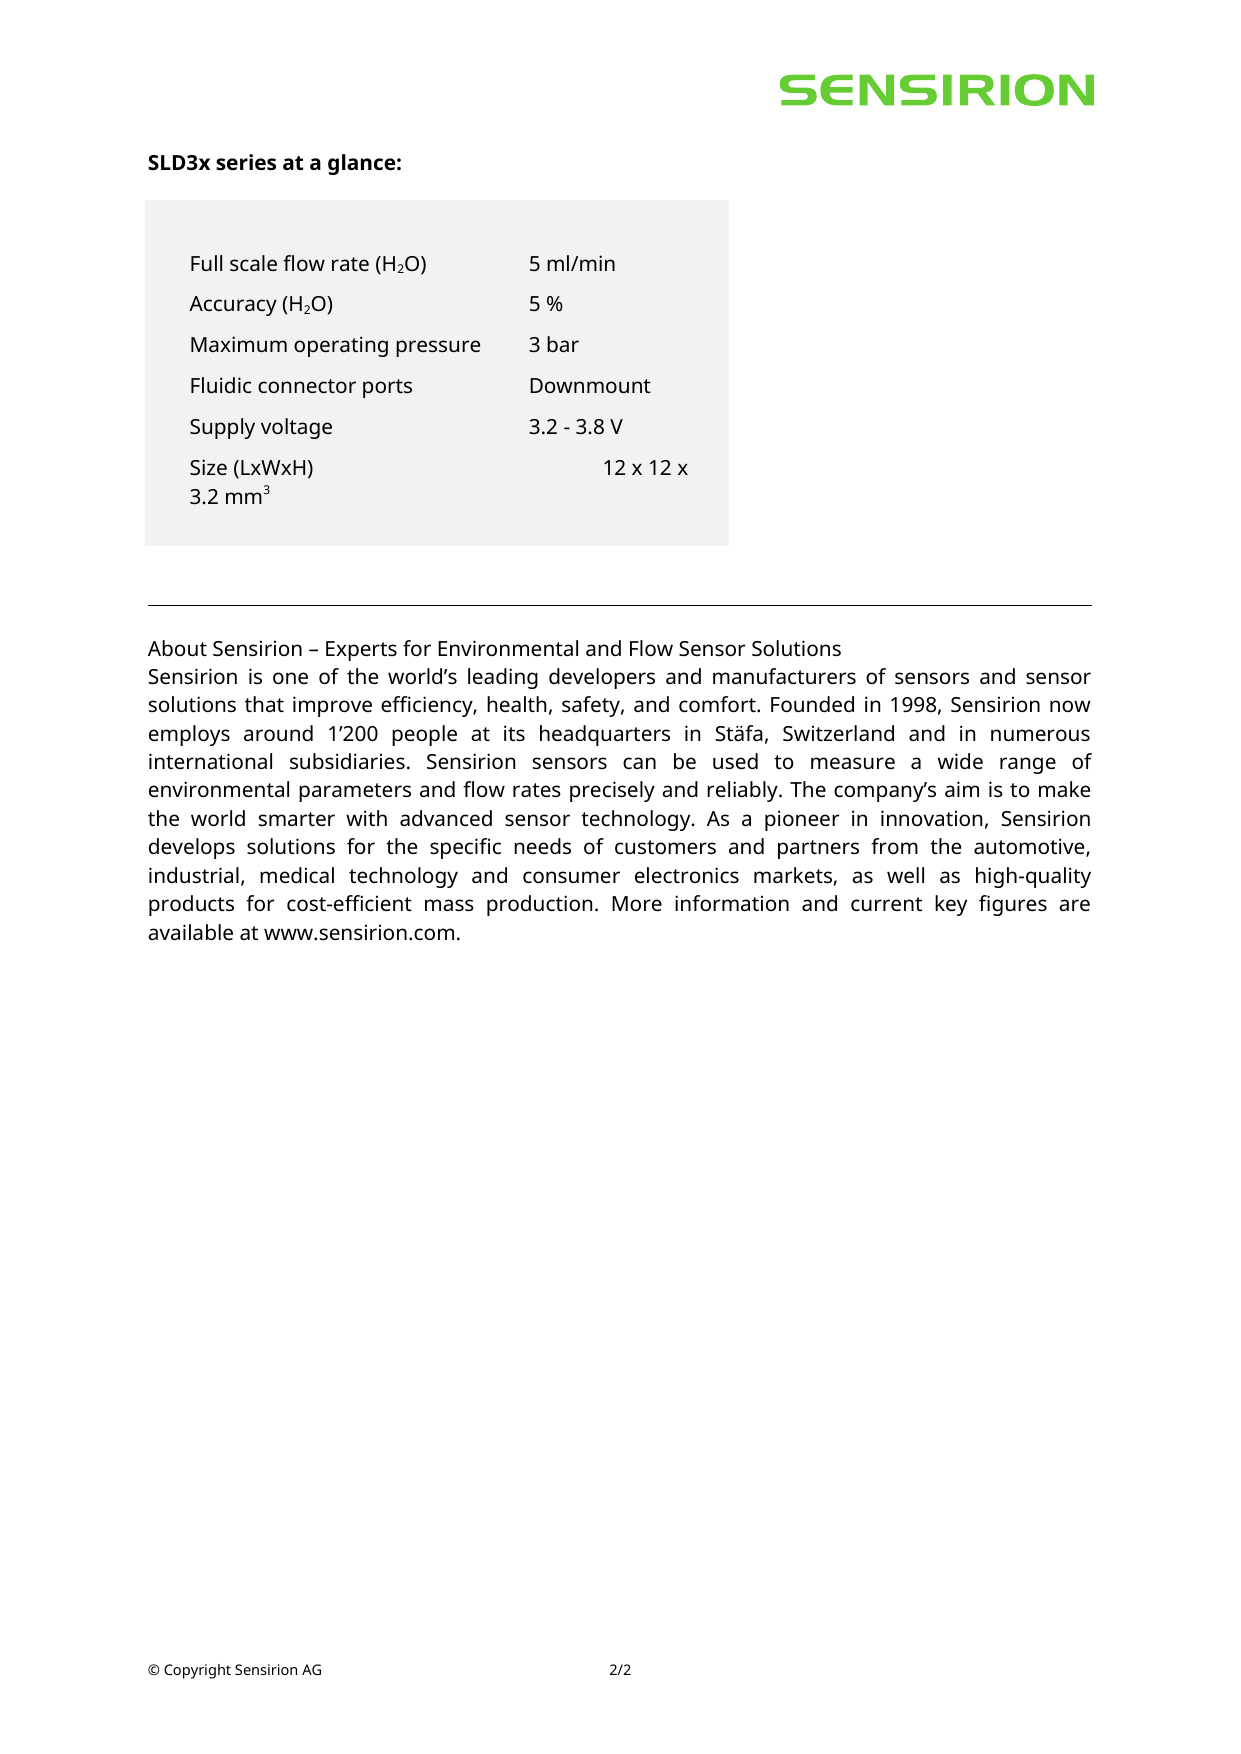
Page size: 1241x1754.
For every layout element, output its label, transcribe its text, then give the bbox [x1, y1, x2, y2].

text Sensirion is one of the world’s leading developers and manufacturers of sensors and sensor solutions that improve efficiency, health, safety, and comfort. Founded in 1998, Sensirion now employs around 1’200 people at its headquarters in Stäfa, Switzerland and in numerous international subsidiaries. Sensirion sensors can be used to measure a wide range of environmental parameters and flow rates precisely and reliably. The company’s aim is to make the world smarter with advanced sensor technology. As a pioneer in innovation, Sensirion develops solutions for the specific needs of customers and partners from the automotive, industrial, medical technology and consumer electronics markets, as well as high-quality products for cost-efficient mass production. More information and current key figures are available at www.sensirion.com. [148, 662, 1092, 946]
subtitle About Sensirion – Experts for Environmental and Flow Sensor Solutions [148, 635, 1092, 662]
text SLD3x series at a glance: [148, 148, 1092, 176]
